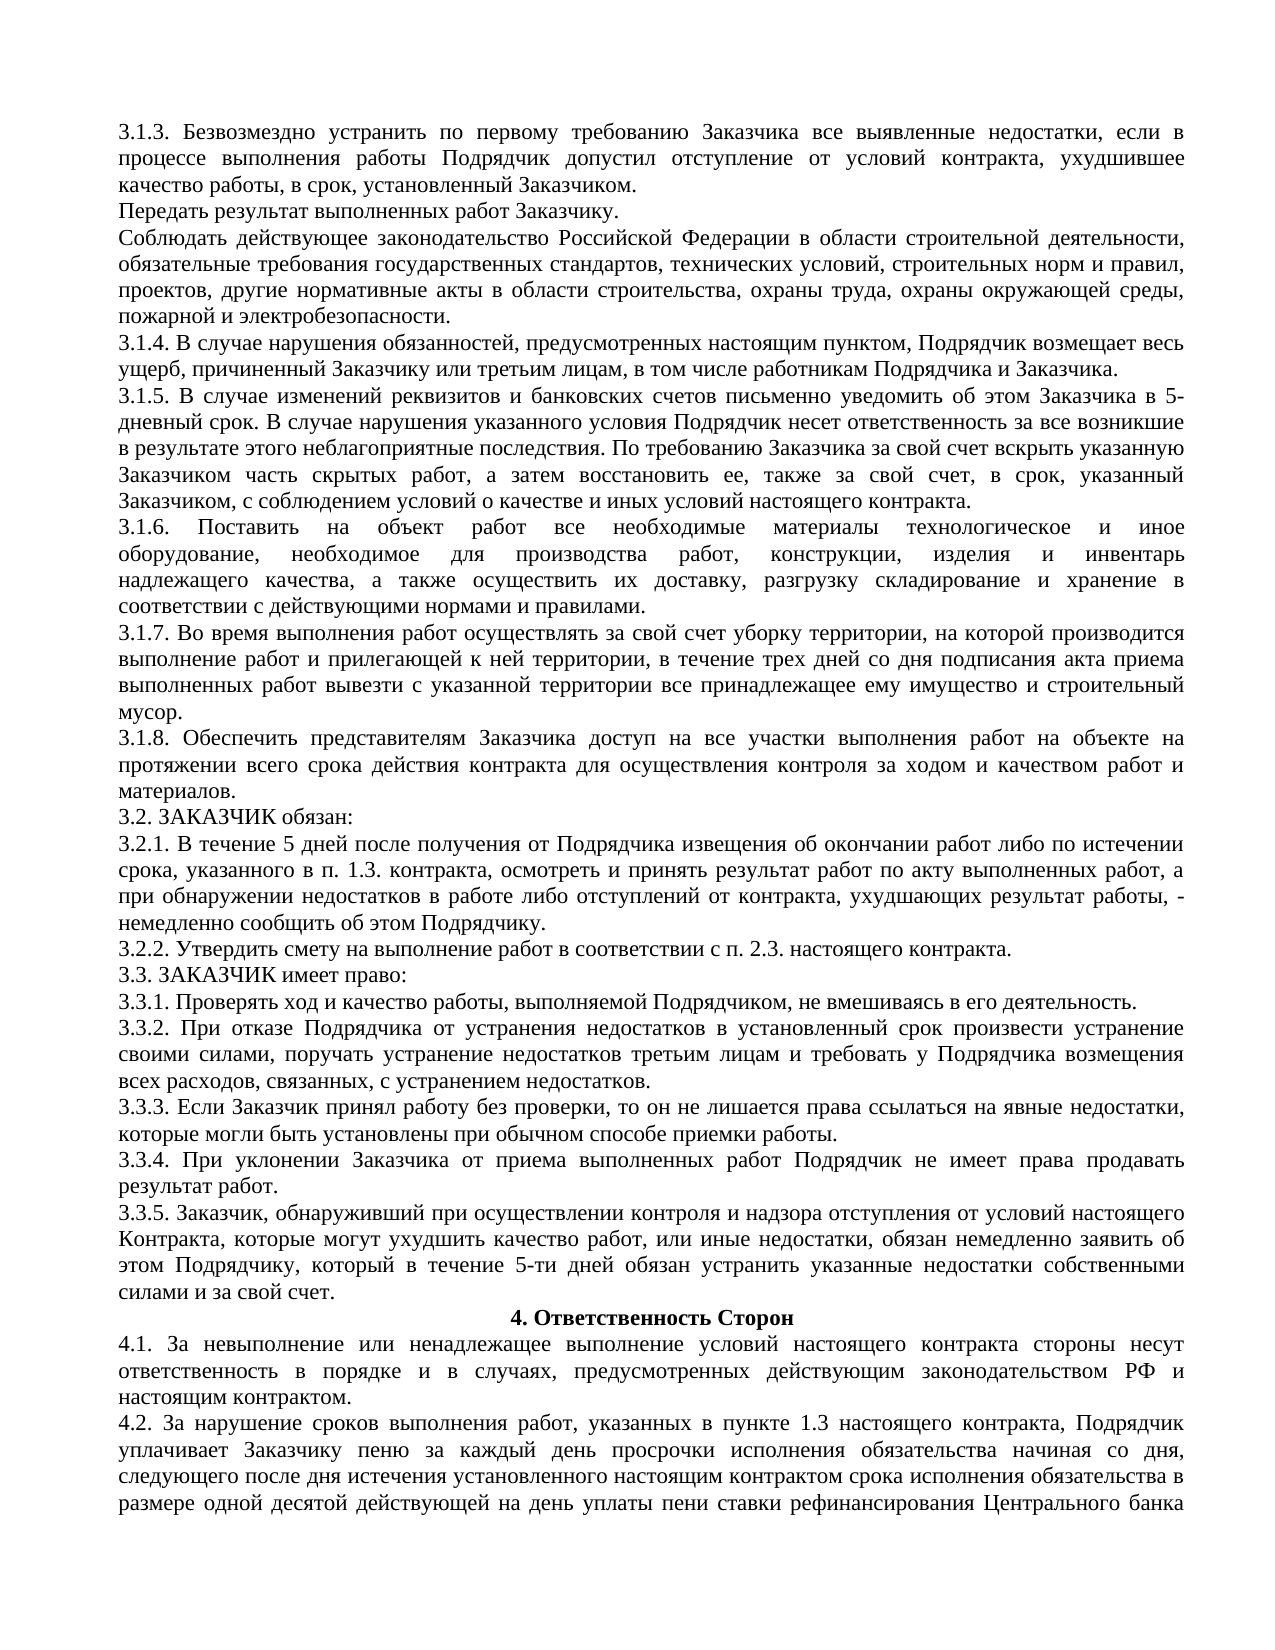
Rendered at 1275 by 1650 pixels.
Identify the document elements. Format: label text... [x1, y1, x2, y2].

text 3.1.6. Поставить на объект работ все необходимые материалы технологическое и иное оборудование, необходимое для производства работ, конструкции, изделия и инвентарь надлежащего качества, а также осуществить их доставку, разгрузку складирование и хранение в соответствии с действующими нормами и правилами. [118, 513, 1186, 619]
text 3.3. ЗАКАЗЧИК имеет право: [118, 961, 1186, 988]
text 3.1.5. В случае изменений реквизитов и банковских счетов письменно уведомить об этом Заказчика в 5-дневный срок. В случае нарушения указанного условия Подрядчик несет ответственность за все возникшие в результате этого неблагоприятные последствия. По требованию Заказчика за свой счет вскрыть указанную Заказчиком часть скрытых работ, а затем восстановить ее, также за свой счет, в срок, указанный Заказчиком, с соблюдением условий о качестве и иных условий настоящего контракта. [118, 382, 1186, 513]
text 3.3.1. Проверять ход и качество работы, выполняемой Подрядчиком, не вмешиваясь в его деятельность. [118, 988, 1186, 1014]
text 3.2.2. Утвердить смету на выполнение работ в соответствии с п. 2.3. настоящего контракта. [118, 935, 1186, 961]
text 4. Ответственность Сторон [118, 1304, 1186, 1330]
text Соблюдать действующее законодательство Российской Федерации в области строительной деятельности, обязательные требования государственных стандартов, технических условий, строительных норм и правил, проектов, другие нормативные акты в области строительства, охраны труда, охраны окружающей среды, пожарной и электробезопасности. [118, 223, 1186, 329]
text 3.3.4. При уклонении Заказчика от приема выполненных работ Подрядчик не имеет права продавать результат работ. [118, 1146, 1186, 1199]
text Передать результат выполненных работ Заказчику. [118, 197, 1186, 223]
text 3.3.2. При отказе Подрядчика от устранения недостатков в установленный срок произвести устранение своими силами, поручать устранение недостатков третьим лицам и требовать у Подрядчика возмещения всех расходов, связанных, с устранением недостатков. [118, 1014, 1186, 1093]
text 3.1.4. В случае нарушения обязанностей, предусмотренных настоящим пунктом, Подрядчик возмещает весь ущерб, причиненный Заказчику или третьим лицам, в том числе работникам Подрядчика и Заказчика. [118, 329, 1186, 382]
text 3.2.1. В течение 5 дней после получения от Подрядчика извещения об окончании работ либо по истечении срока, указанного в п. 1.3. контракта, осмотреть и принять результат работ по акту выполненных работ, а при обнаружении недостатков в работе либо отступлений от контракта, ухудшающих результат работы, - немедленно сообщить об этом Подрядчику. [118, 830, 1186, 935]
text 3.3.3. Если Заказчик принял работу без проверки, то он не лишается права ссылаться на явные недостатки, которые могли быть установлены при обычном способе приемки работы. [118, 1093, 1186, 1146]
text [118, 1409, 1186, 1515]
text 3.3.5. Заказчик, обнаруживший при осуществлении контроля и надзора отступления от условий настоящего Контракта, которые могут ухудшить качество работ, или иные недостатки, обязан немедленно заявить об этом Подрядчику, который в течение 5-ти дней обязан устранить указанные недостатки собственными силами и за свой счет. [118, 1199, 1186, 1304]
text 3.1.7. Во время выполнения работ осуществлять за свой счет уборку территории, на которой производится выполнение работ и прилегающей к ней территории, в течение трех дней со дня подписания акта приема выполненных работ вывезти с указанной территории все принадлежащее ему имущество и строительный мусор. [118, 619, 1186, 724]
text 3.1.3. Безвозмездно устранить по первому требованию Заказчика все выявленные недостатки, если в процессе выполнения работы Подрядчик допустил отступление от условий контракта, ухудшившее качество работы, в срок, установленный Заказчиком. [118, 118, 1186, 197]
text 3.1.8. Обеспечить представителям Заказчика доступ на все участки выполнения работ на объекте на протяжении всего срока действия контракта для осуществления контроля за ходом и качеством работ и материалов. [118, 724, 1186, 803]
text 3.2. ЗАКАЗЧИК обязан: [118, 803, 1186, 830]
text 4.1. За невыполнение или ненадлежащее выполнение условий настоящего контракта стороны несут ответственность в порядке и в случаях, предусмотренных действующим законодательством РФ и настоящим контрактом. [118, 1330, 1186, 1409]
